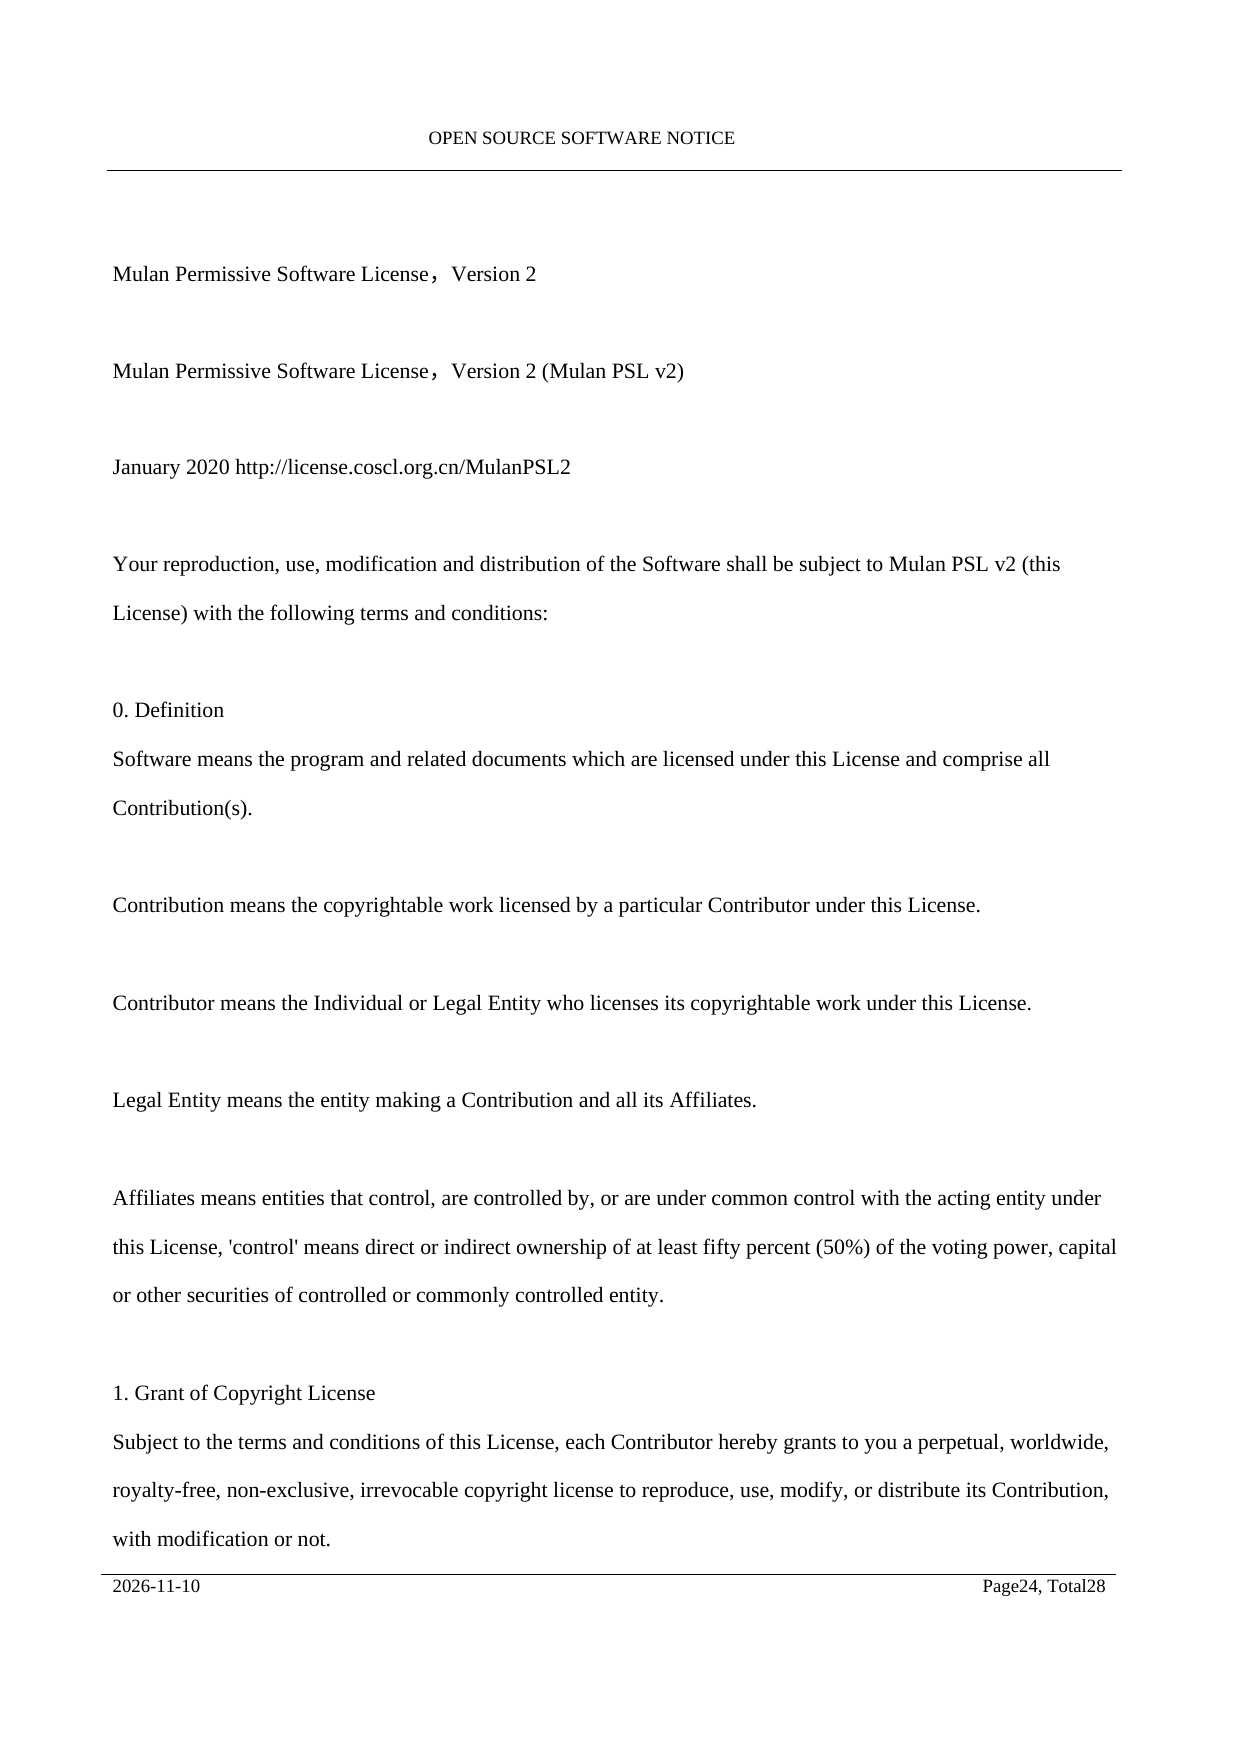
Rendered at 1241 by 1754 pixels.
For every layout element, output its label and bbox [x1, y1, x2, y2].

text [112, 206, 1128, 1555]
